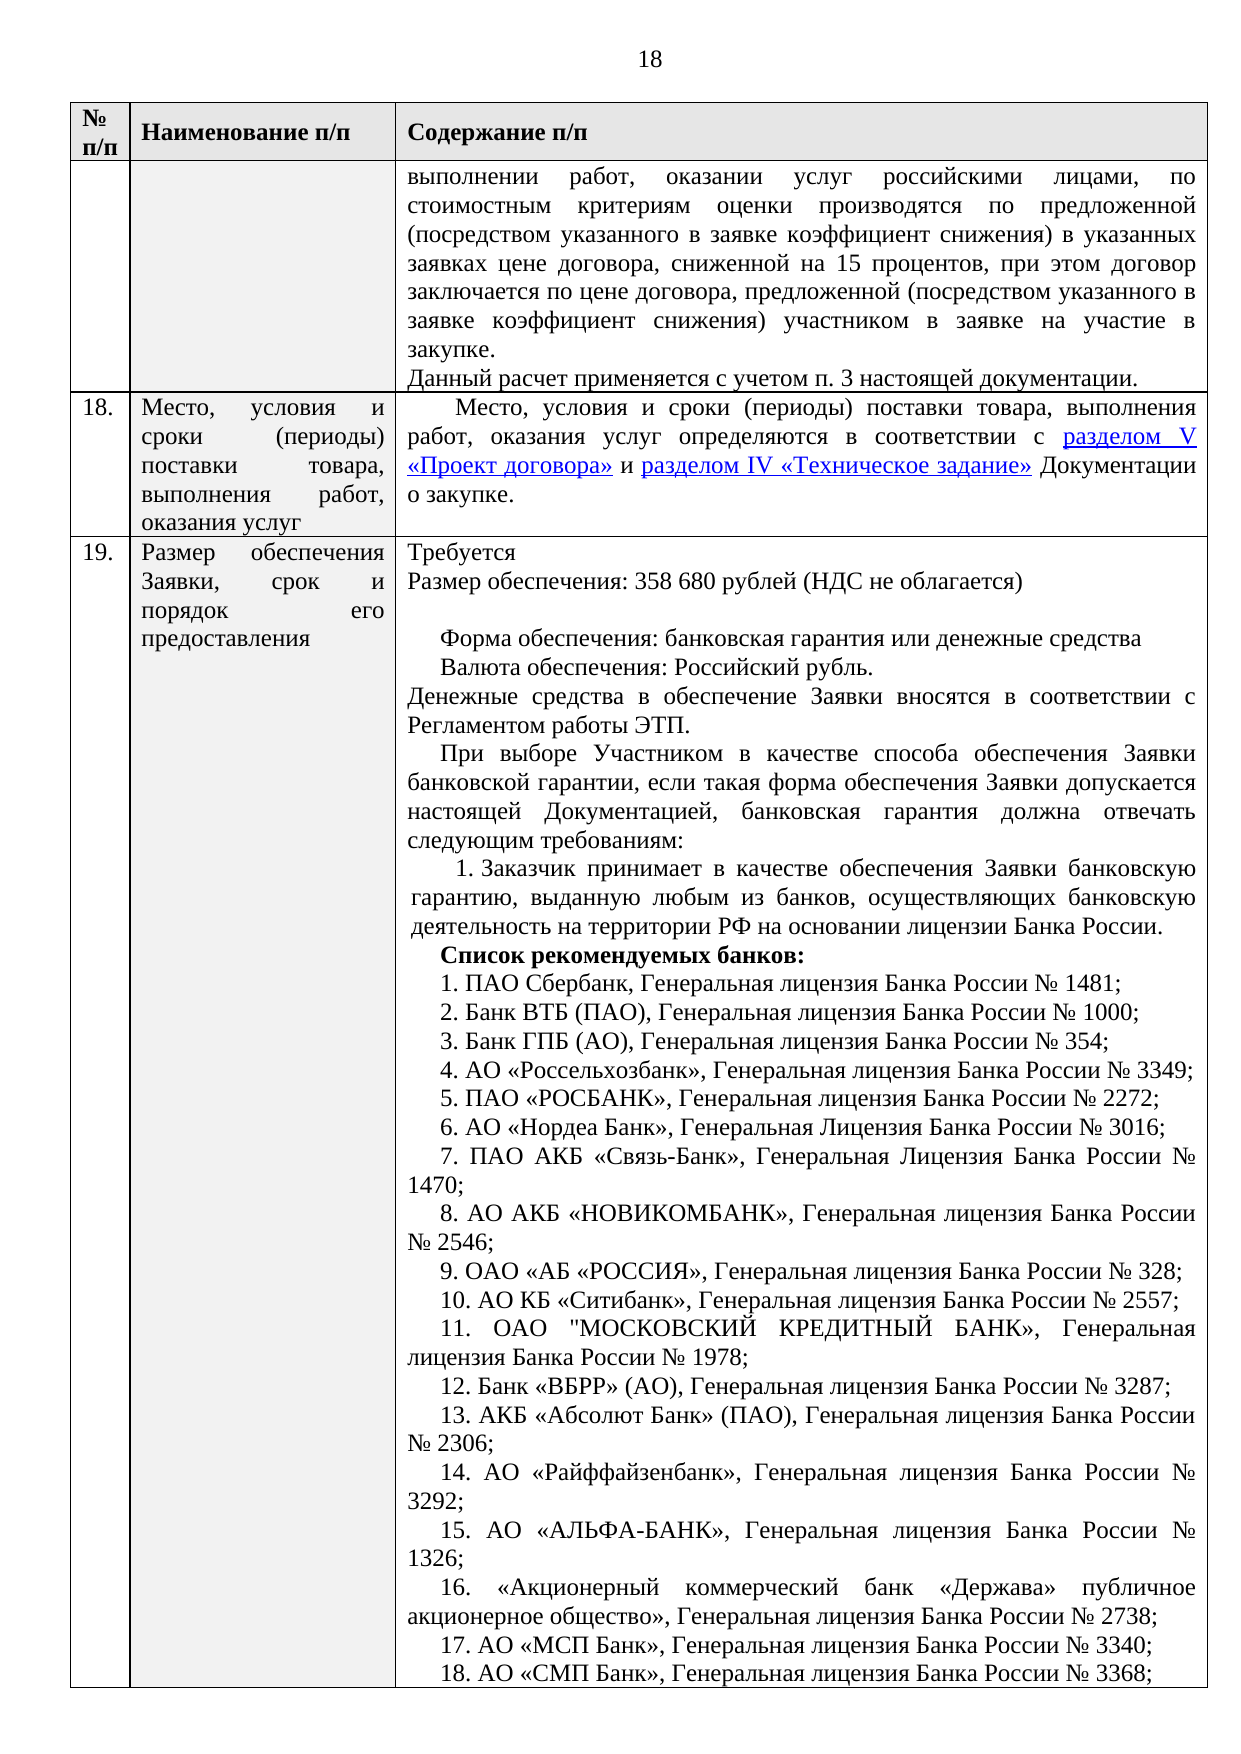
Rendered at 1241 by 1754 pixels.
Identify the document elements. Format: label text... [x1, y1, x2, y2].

table_cell Место, условия и сроки (периоды) поставки товара, выполнения работ, оказания услуг [131, 393, 395, 536]
table_cell [71, 161, 129, 391]
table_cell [396, 537, 1207, 1687]
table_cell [131, 537, 395, 1687]
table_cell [396, 161, 1207, 391]
table_cell [71, 537, 129, 1687]
table_cell [71, 393, 129, 536]
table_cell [131, 161, 395, 391]
table_cell Место, условия и сроки (периоды) поставки товара, выполнения работ, оказания услуг определяются в соответствии с разделом V «Проект договора» и разделом IV «Техническое задание» Документации о закупке. [396, 393, 1207, 536]
table_header Наименование п/п [131, 103, 395, 160]
table_header Содержание п/п [396, 103, 1207, 160]
table_header № п/п [71, 103, 129, 160]
